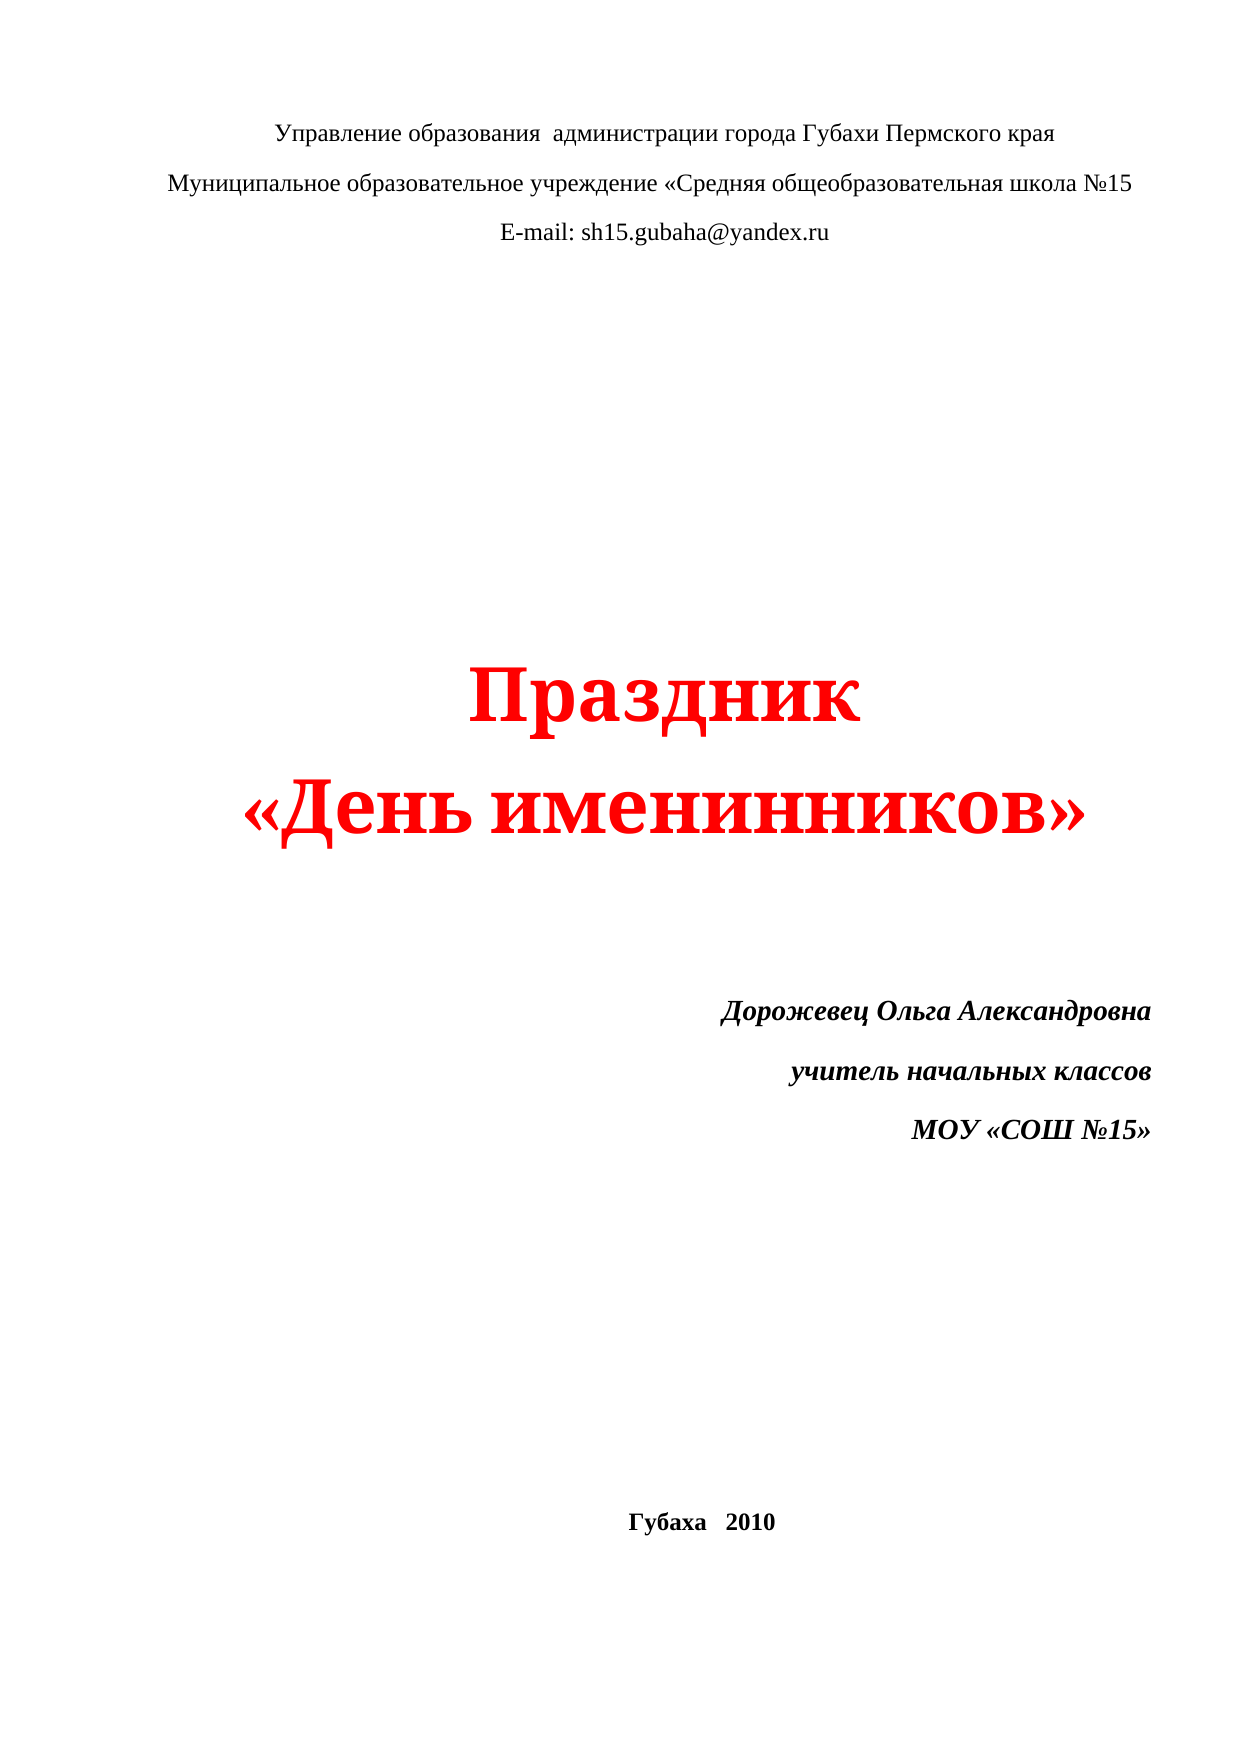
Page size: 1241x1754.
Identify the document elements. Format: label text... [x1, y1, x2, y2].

text Губаха 2010 [177, 1507, 1152, 1536]
title «День именинников» [177, 766, 1152, 852]
text Муниципальное образовательное учреждение «Средняя общеобразовательная школа №15 [148, 168, 1152, 196]
text МОУ «СОШ №15» [177, 1112, 1152, 1146]
title Праздник [177, 654, 1152, 741]
text Управление образования администрации города Губахи Пермского края [177, 118, 1152, 147]
text E-mail: sh15.gubaha@yandex.ru [177, 217, 1152, 246]
text Дорожевец Ольга Александровна [177, 993, 1152, 1027]
text учитель начальных классов [177, 1053, 1152, 1086]
